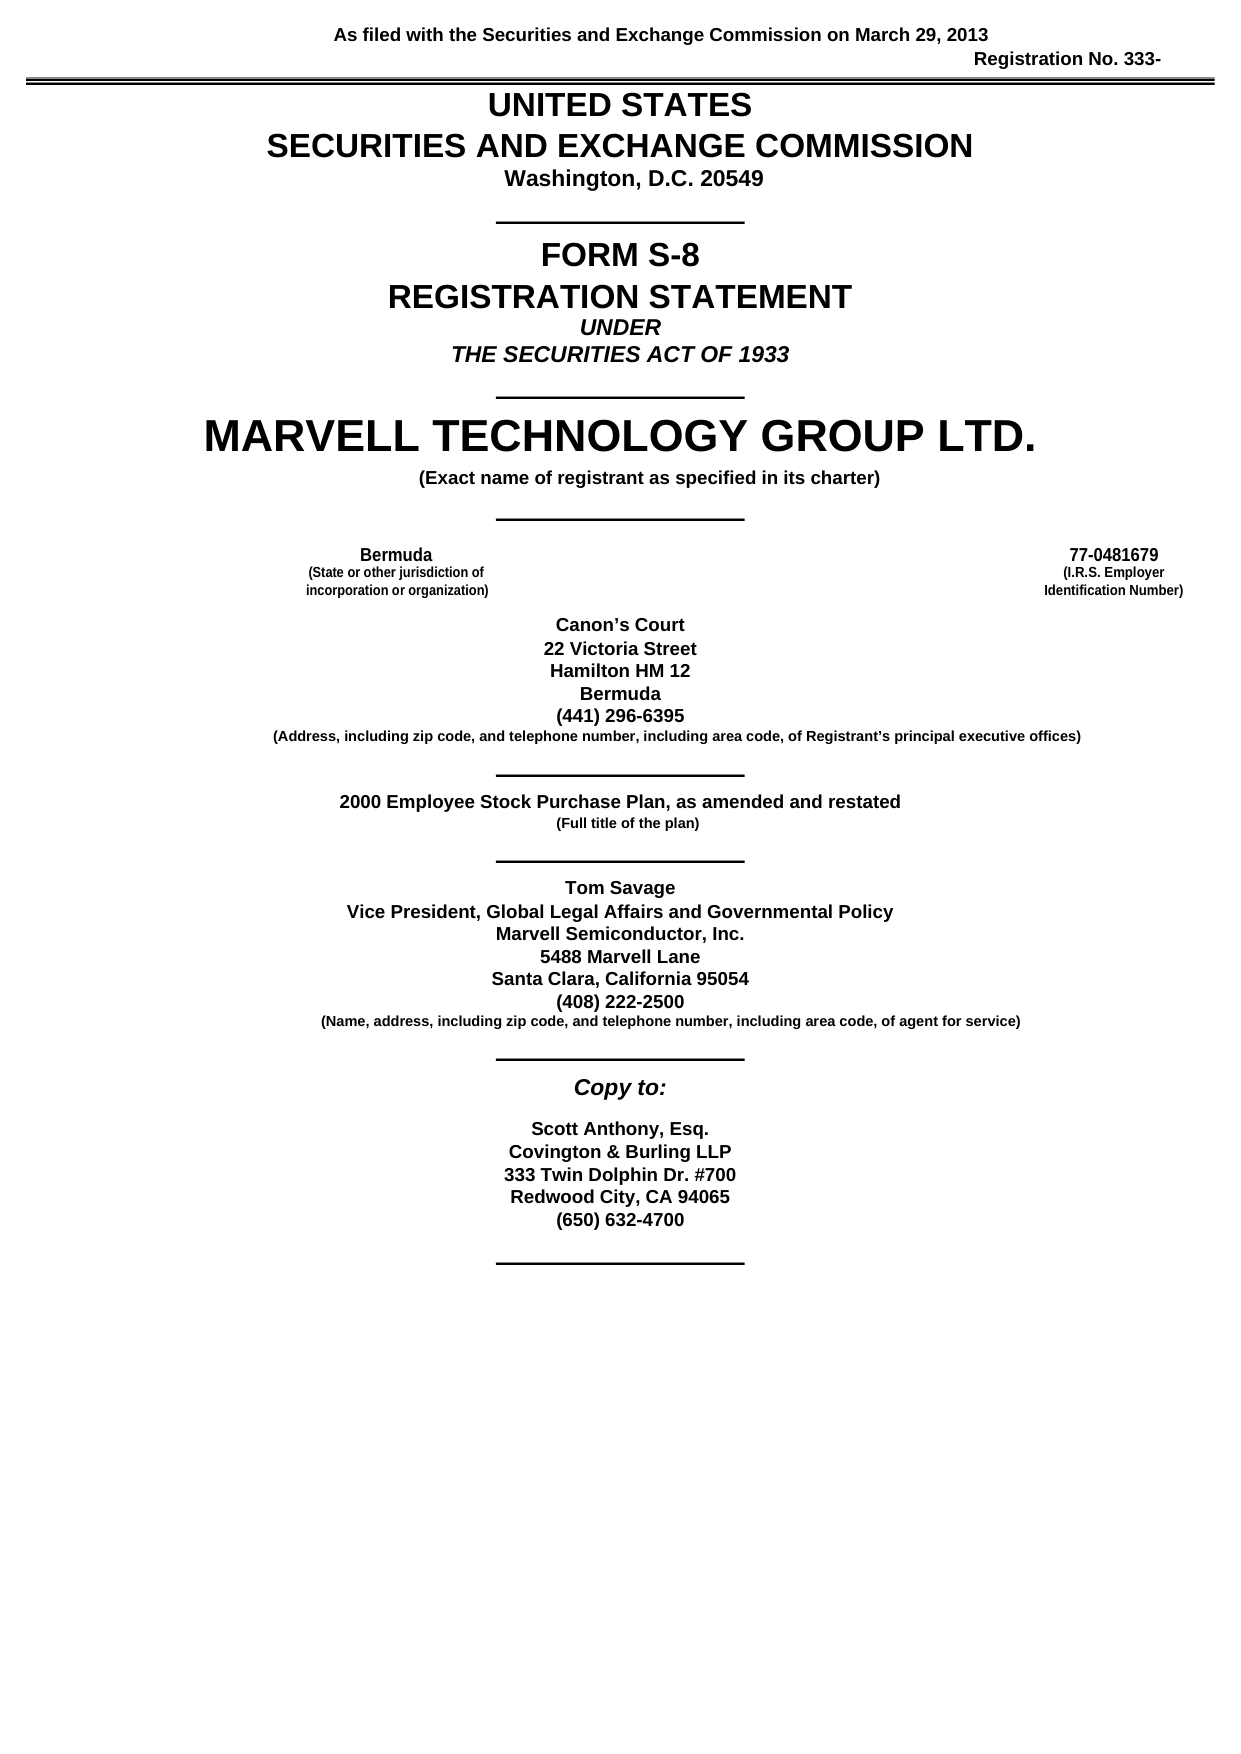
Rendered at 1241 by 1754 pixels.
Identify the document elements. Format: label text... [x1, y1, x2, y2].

table_cell (State or other jurisdiction of [235, 565, 770, 580]
text 22 Victoria Street [150, 638, 1090, 659]
text Washington, D.C. 20549 [504, 165, 1161, 191]
text Hamilton HM 12 [150, 660, 1090, 682]
table_cell incorporation or organization) [235, 580, 770, 598]
text REGISTRATION STATEMENT [150, 277, 1090, 316]
text 5488 Marvell Lane [150, 946, 1090, 967]
table_header Bermuda [235, 542, 770, 565]
text Marvell Semiconductor, Inc. [150, 923, 1090, 945]
text Bermuda [150, 683, 1090, 704]
text UNITED STATES [150, 85, 1090, 123]
text 333 Twin Dolphin Dr. #700 [150, 1163, 1090, 1185]
text Tom Savage [150, 877, 1090, 898]
text (Exact name of registrant as specified in its charter) [419, 467, 1161, 488]
text Vice President, Global Legal Affairs and Governmental Policy [150, 901, 1090, 922]
table_cell (I.R.S. Employer [770, 565, 1240, 580]
text (Name, address, including zip code, and telephone number, including area code, of agent for service) [321, 1013, 1161, 1030]
text THE SECURITIES ACT OF 1933 [150, 341, 1090, 367]
picture [26, 77, 1215, 81]
text Registration No. 333- [150, 48, 1161, 69]
text Canon’s Court [150, 614, 1090, 636]
text As filed with the Securities and Exchange Commission on March 29, 2013 [333, 24, 1161, 46]
text Scott Anthony, Esq. [150, 1117, 1090, 1139]
text UNDER [150, 316, 1090, 341]
text MARVELL TECHNOLOGY GROUP LTD. [150, 410, 1090, 461]
text 2000 Employee Stock Purchase Plan, as amended and restated [150, 791, 1090, 813]
text (408) 222-2500 [150, 991, 1090, 1012]
text (Address, including zip code, and telephone number, including area code, of Registrant’s principal executive offices) [273, 728, 1161, 744]
text (Full title of the plan) [556, 815, 1161, 832]
text Santa Clara, California 95054 [150, 968, 1090, 990]
table_cell Identification Number) [770, 580, 1240, 598]
text Covington & Burling LLP [150, 1141, 1090, 1163]
text (441) 296-6395 [150, 705, 1090, 727]
text (650) 632-4700 [150, 1208, 1090, 1230]
text Redwood City, CA 94065 [150, 1186, 1090, 1208]
table_header 77-0481679 [770, 542, 1240, 565]
text Copy to: [150, 1074, 1090, 1101]
text FORM S-8 [150, 236, 1090, 274]
text SECURITIES AND EXCHANGE COMMISSION [150, 126, 1090, 165]
